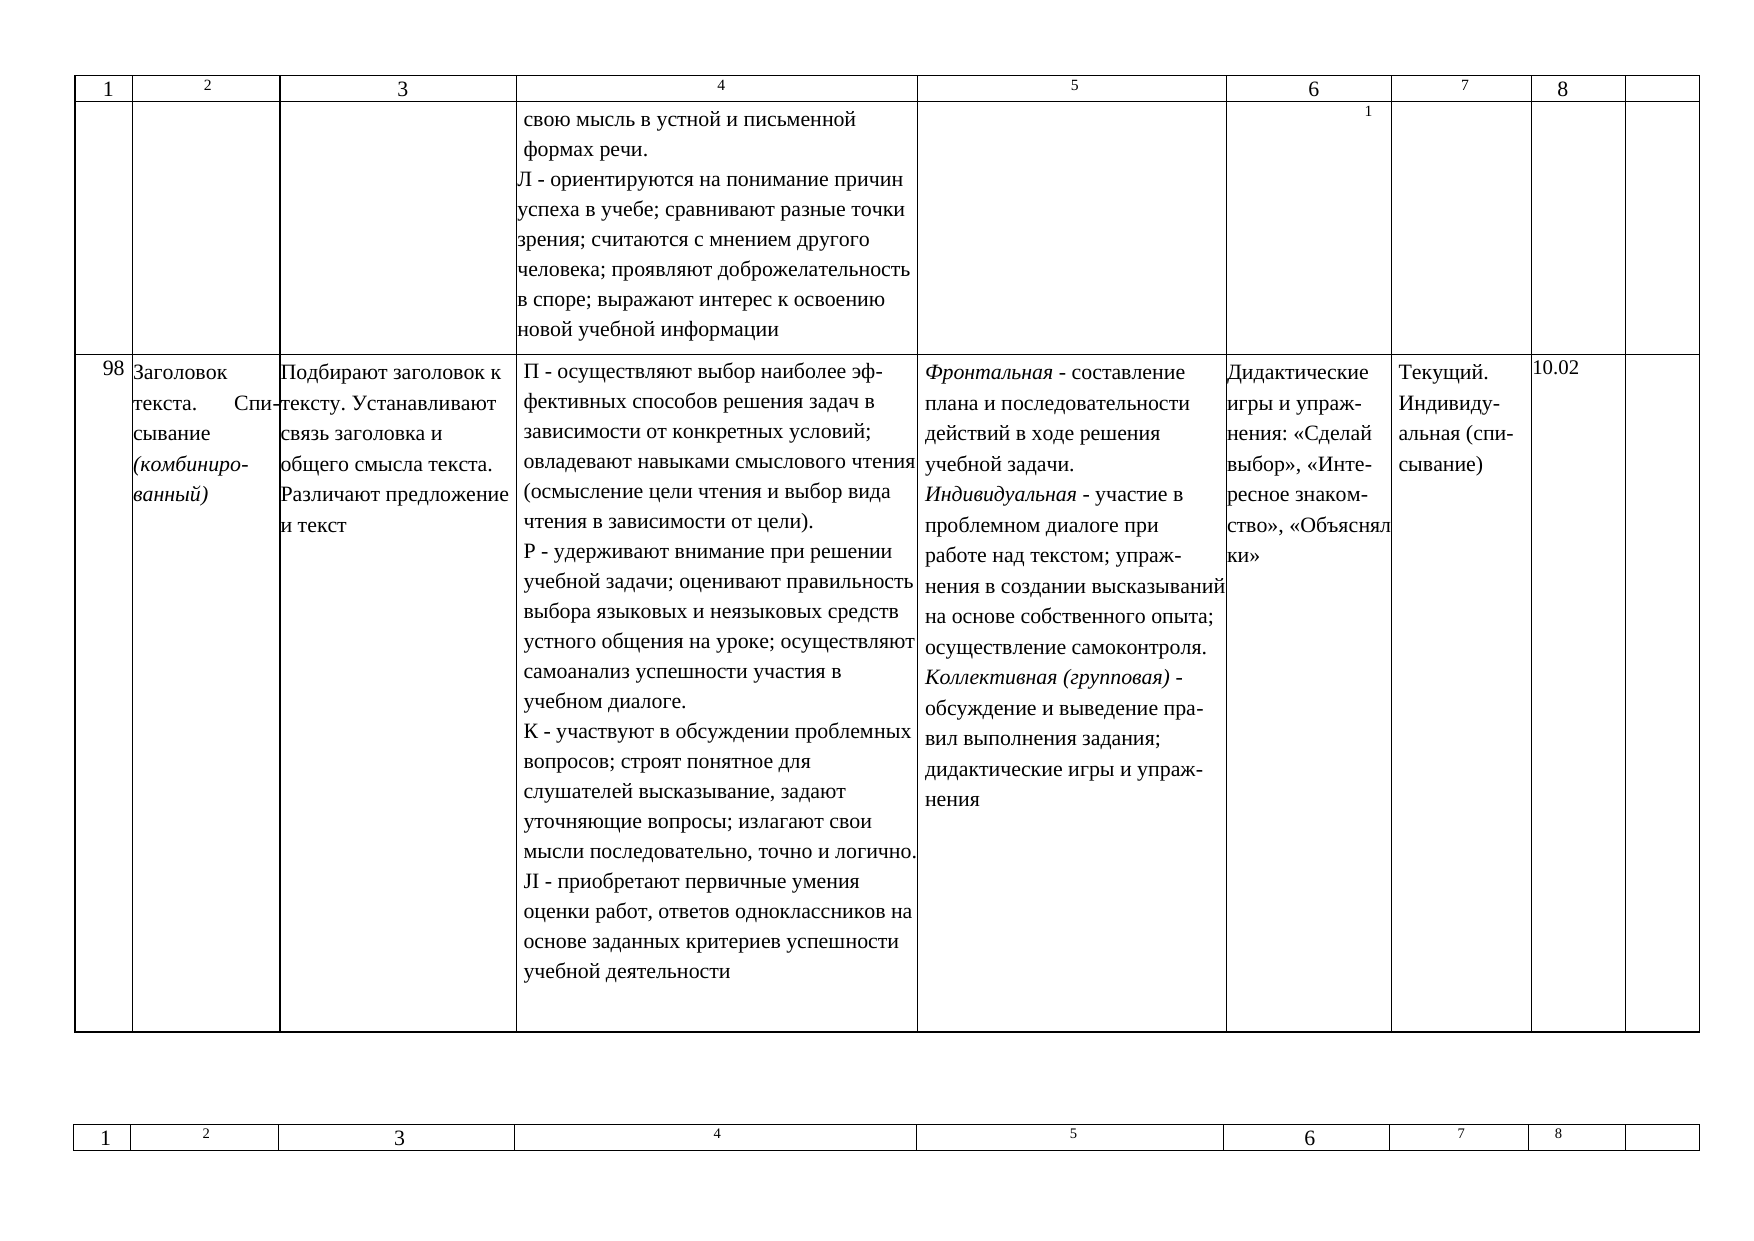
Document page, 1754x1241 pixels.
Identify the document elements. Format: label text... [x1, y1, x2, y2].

table_cell Заголовок текста. Списывание (комбинированный) [133, 355, 279, 1031]
table_header 6 [1224, 1125, 1389, 1150]
table_header 5 [918, 76, 1226, 101]
table_cell свою мысль в устной и письменной формах речи. Л - ориентируются на понимание причин успеха в учебе; сравнивают разные точки зрения; считаются с мнением другого человека; проявляют доброжелательность в споре; выражают интерес к освоению новой учебной информации [517, 102, 917, 354]
table_cell Дидактические игры и упражнения: «Сделай выбор», «Интересное знакомство», «Объяснял ки» [1227, 355, 1391, 1031]
table_header 6 [1227, 76, 1391, 101]
table_cell [1392, 102, 1531, 354]
table_header [1626, 1125, 1699, 1150]
table_cell Подбирают заголовок к тексту. Устанавливают связь заголовка и общего смысла текста. Различают предложение и текст [281, 355, 516, 1031]
table_cell Текущий. Индивидуальная (списывание) [1392, 355, 1531, 1031]
table_cell 10.02 [1532, 355, 1625, 1031]
table_cell П - осуществляют выбор наиболее эффективных способов решения задач в зависимости от конкретных условий; овладевают навыками смыслового чтения (осмысление цели чтения и выбор вида чтения в зависимости от цели). Р - удерживают внимание при решении учебной задачи; оценивают правильность выбора языковых и неязыковых средств устного общения на уроке; осуществляют самоанализ успешности участия в учебном диалоге. К - участвуют в обсуждении проблемных вопросов; строят понятное для слушателей высказывание, задают уточняющие вопросы; излагают свои мысли последовательно, точно и логично. JI - приобретают первичные умения оценки работ, ответов одноклассников на основе заданных критериев успешности учебной деятельности [517, 355, 917, 1031]
table_cell [76, 102, 132, 354]
table_header 8 [1532, 76, 1625, 101]
table_header 3 [279, 1125, 514, 1150]
table_header 8 [1529, 1125, 1625, 1150]
table_header 2 [131, 1125, 278, 1150]
table_cell [1532, 102, 1625, 354]
table_header 7 [1392, 76, 1531, 101]
table_header 4 [517, 76, 917, 101]
table_cell [133, 102, 279, 354]
table_cell [281, 102, 516, 354]
table_header 2 [133, 76, 279, 101]
table_header 7 [1390, 1125, 1528, 1150]
table_cell [1626, 355, 1699, 1031]
table_header 4 [515, 1125, 916, 1150]
table_header 1 [74, 1125, 130, 1150]
table_cell 98 [76, 355, 132, 1031]
table_header 1 [76, 76, 132, 101]
table_cell [918, 102, 1226, 354]
table_header 5 [917, 1125, 1223, 1150]
table_header [1626, 76, 1699, 101]
table_cell [1626, 102, 1699, 354]
table_header 3 [281, 76, 516, 101]
table_cell 1 [1227, 102, 1391, 354]
